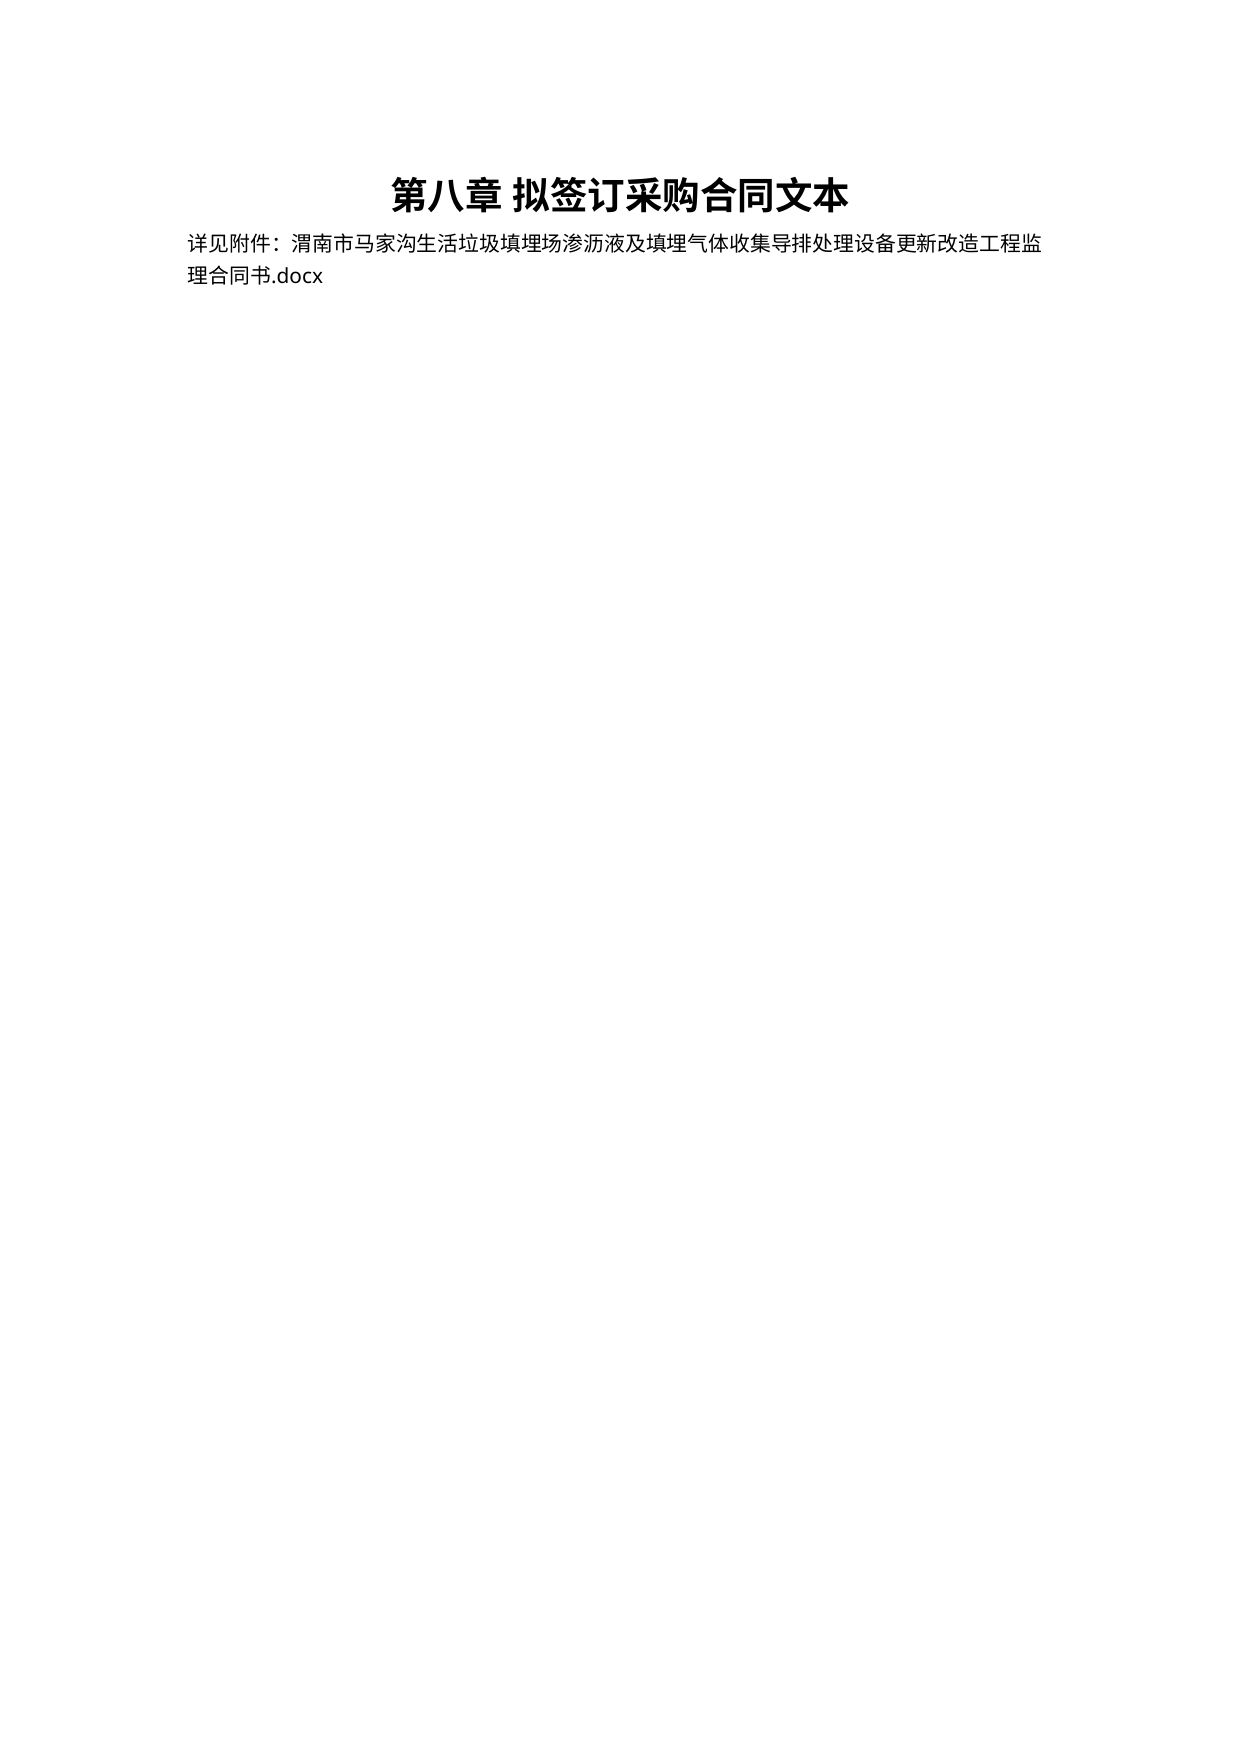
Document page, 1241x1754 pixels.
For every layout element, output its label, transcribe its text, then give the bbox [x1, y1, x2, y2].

text 第八章 拟签订采购合同文本 [187, 162, 1053, 227]
text 详见附件：渭南市马家沟生活垃圾填埋场渗沥液及填埋气体收集导排处理设备更新改造工程监理合同书.docx [187, 227, 1053, 292]
